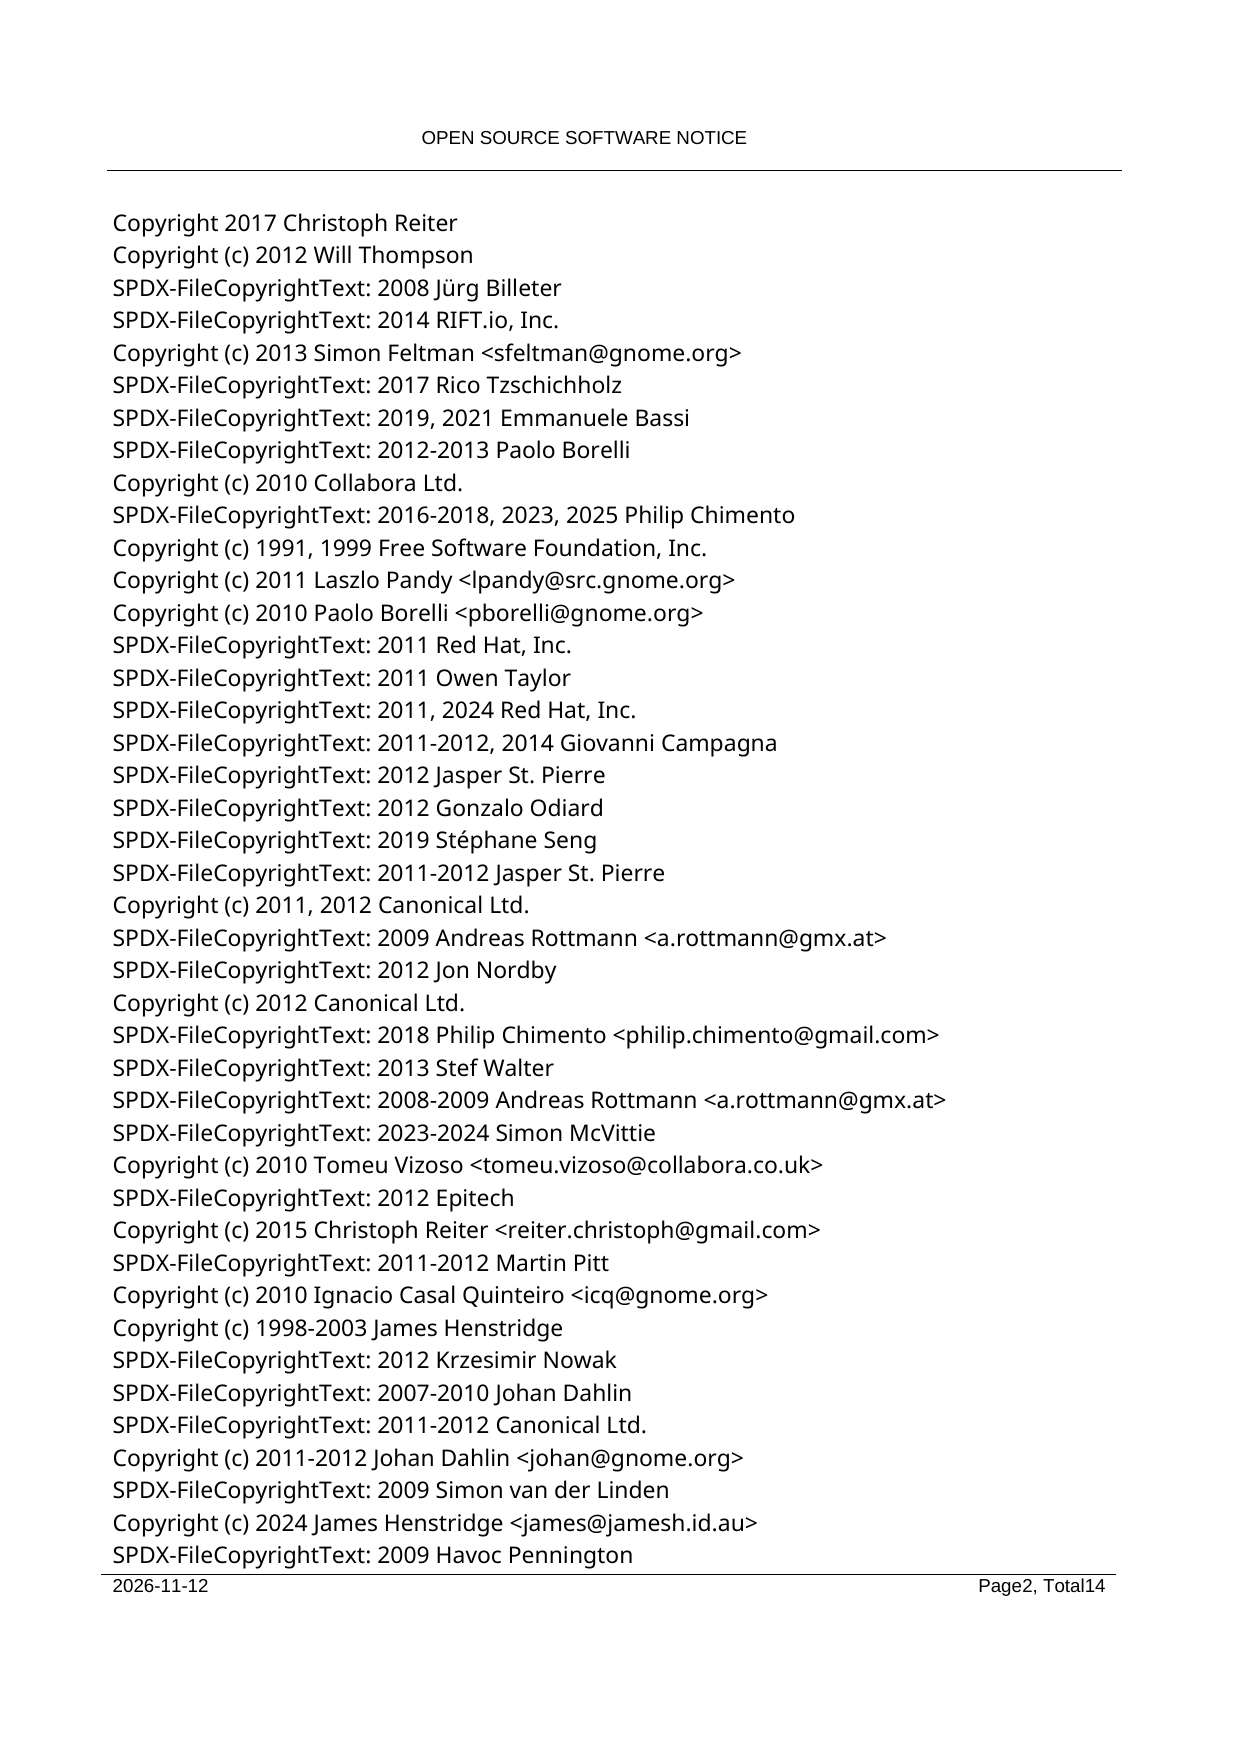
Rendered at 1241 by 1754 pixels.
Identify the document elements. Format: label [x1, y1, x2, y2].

text [112, 206, 1128, 1571]
